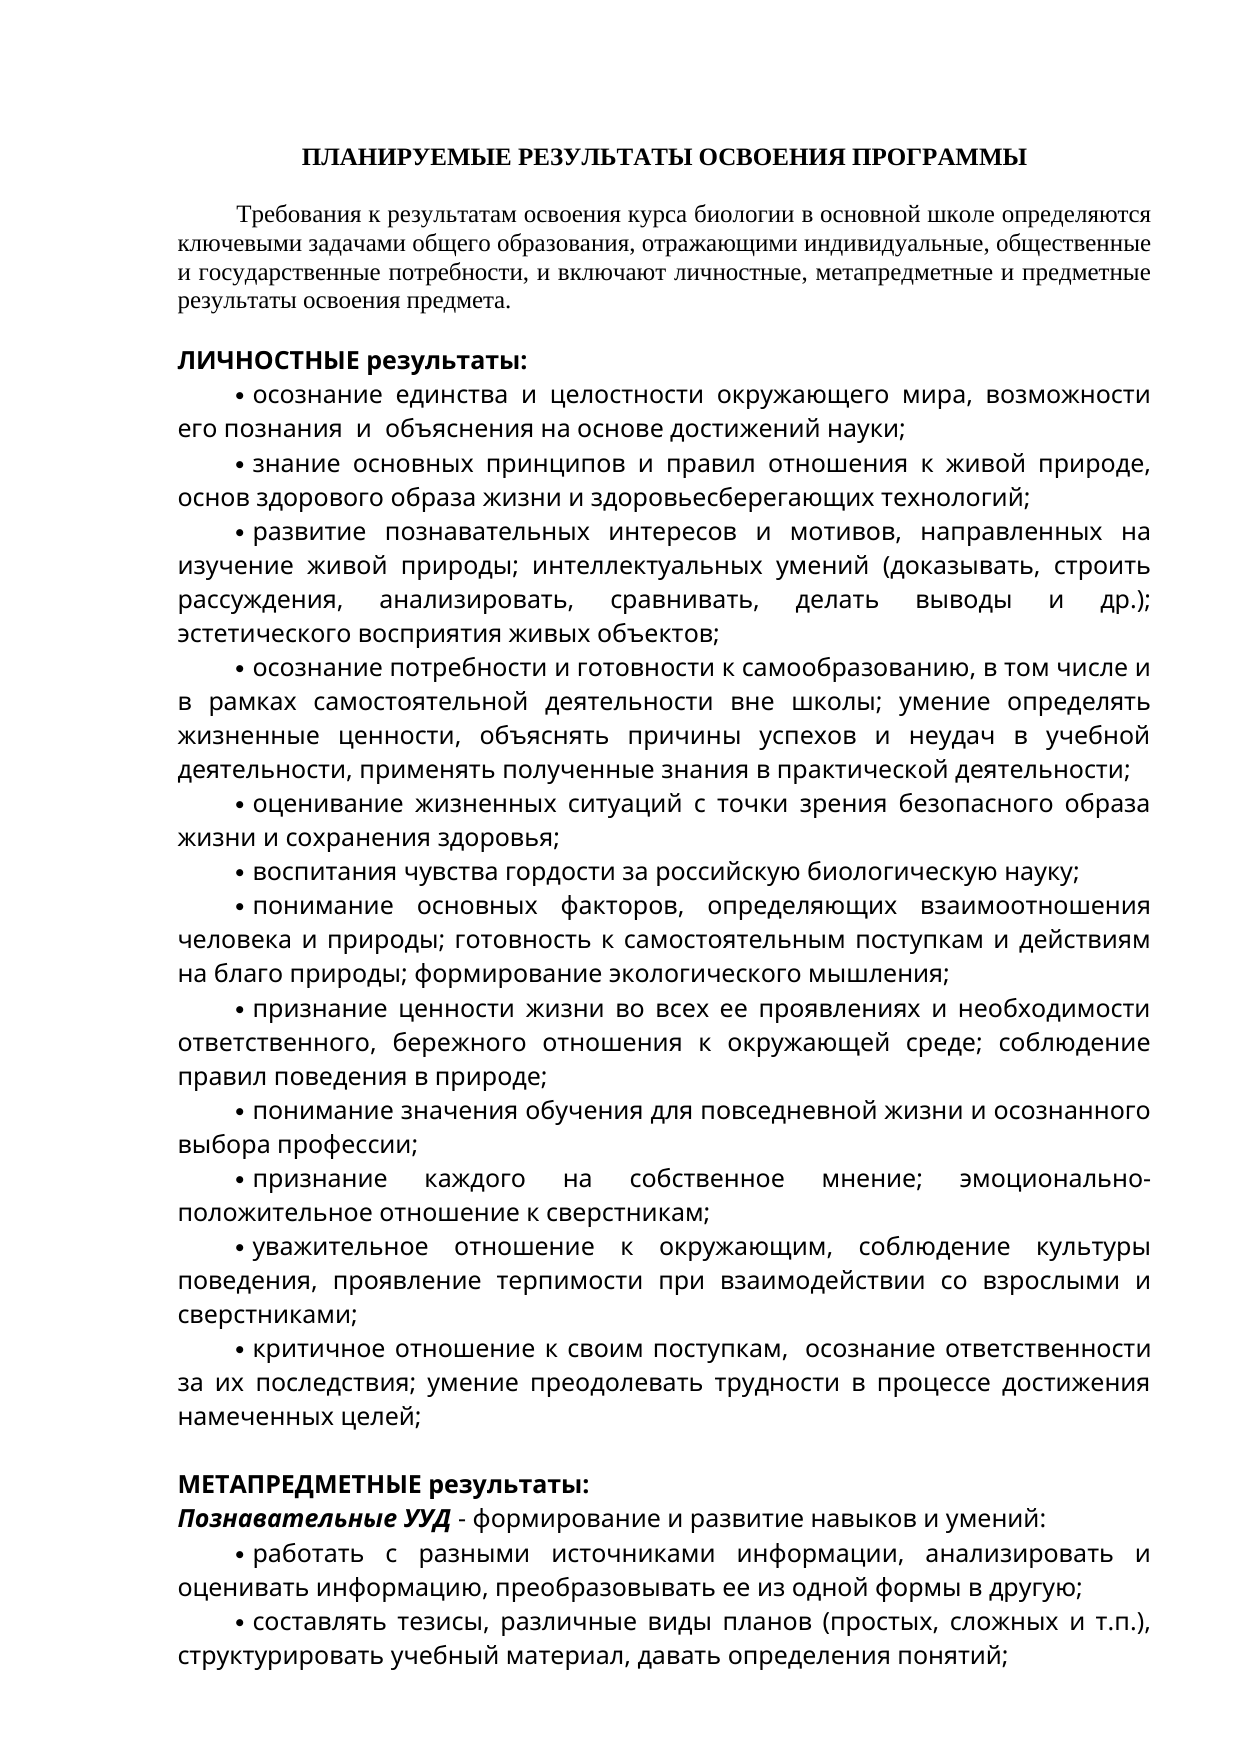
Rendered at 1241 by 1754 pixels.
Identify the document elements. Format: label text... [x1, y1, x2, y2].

list критичное отношение к своим поступкам, осознание ответственности за их последствия; умение преодолевать трудности в процессе достижения намеченных целей; [177, 1331, 1152, 1433]
text МЕТАПРЕДМЕТНЫЕ результаты: [177, 1467, 1152, 1501]
list развитие познавательных интересов и мотивов, направленных на изучение живой природы; интеллектуальных умений (доказывать, строить рассуждения, анализировать, сравнивать, делать выводы и др.); эстетического восприятия живых объектов; [177, 513, 1152, 649]
list знание основных принципов и правил отношения к живой природе, основ здорового образа жизни и здоровьесберегающих технологий; [177, 445, 1152, 513]
list понимание значения обучения для повседневной жизни и осознанного выбора профессии; [177, 1092, 1152, 1161]
list воспитания чувства гордости за российскую биологическую науку; [177, 854, 1152, 888]
list признание ценности жизни во всех ее проявлениях и необходимости ответственного, бережного отношения к окружающей среде; соблюдение правил поведения в природе; [177, 990, 1152, 1092]
text ЛИЧНОСТНЫЕ результаты: [177, 343, 1152, 377]
list работать с разными источниками информации, анализировать и оценивать информацию, преобразовывать ее из одной формы в другую; [177, 1535, 1152, 1603]
list осознание потребности и готовности к самообразованию, в том числе и в рамках самостоятельной деятельности вне школы; умение определять жизненные ценности, объяснять причины успехов и неудач в учебной деятельности, применять полученные знания в практической деятельности; [177, 649, 1152, 786]
text Требования к результатам освоения курса биологии в основной школе определяются ключевыми задачами общего образования, отражающими индивидуальные, общественные и государственные потребности, и включают личностные, метапредметные и предметные результаты освоения предмета. [177, 199, 1152, 314]
text Познавательные УУД - формирование и развитие навыков и умений: [177, 1501, 1152, 1535]
list составлять тезисы, различные виды планов (простых, сложных и т.п.), структурировать учебный материал, давать определения понятий; [177, 1603, 1152, 1671]
list оценивание жизненных ситуаций с точки зрения безопасного образа жизни и сохранения здоровья; [177, 786, 1152, 854]
list осознание единства и целостности окружающего мира, возможности его познания и объяснения на основе достижений науки; [177, 377, 1152, 445]
text ПЛАНИРУЕМЫЕ РЕЗУЛЬТАТЫ ОСВОЕНИЯ ПРОГРАММЫ [177, 142, 1152, 171]
list уважительное отношение к окружающим, соблюдение культуры поведения, проявление терпимости при взаимодействии со взрослыми и сверстниками; [177, 1229, 1152, 1331]
list понимание основных факторов, определяющих взаимоотношения человека и природы; готовность к самостоятельным поступкам и действиям на благо природы; формирование экологического мышления; [177, 888, 1152, 990]
list признание каждого на собственное мнение; эмоционально-положительное отношение к сверстникам; [177, 1161, 1152, 1229]
